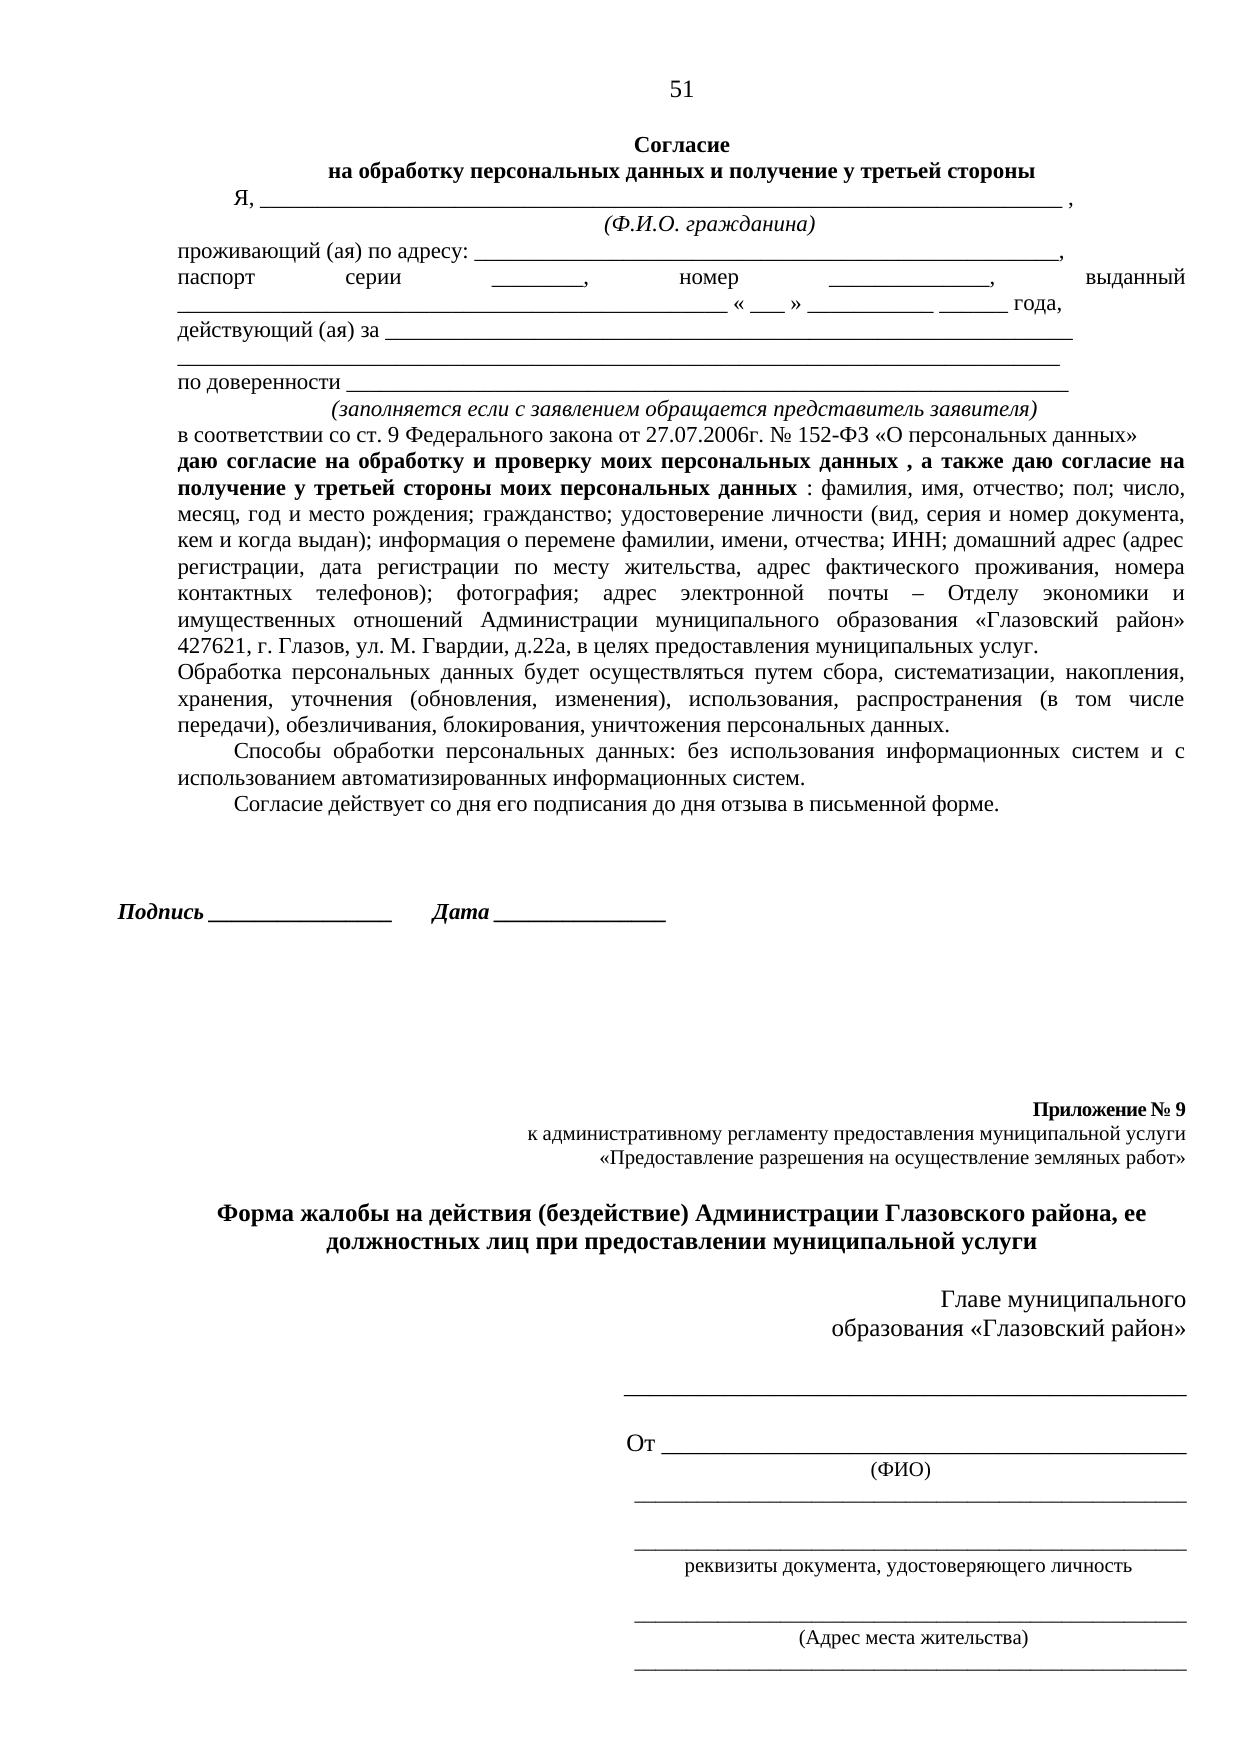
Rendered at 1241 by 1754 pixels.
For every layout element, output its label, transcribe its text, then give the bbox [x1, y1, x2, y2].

text Обработка персональных данных будет осуществляться путем сбора, систематизации, накопления, хранения, уточнения (обновления, изменения), использования, распространения (в том числе передачи), обезличивания, блокирования, уничтожения персональных данных. [177, 658, 1186, 737]
text образования «Глазовский район» [177, 1313, 1186, 1341]
text Главе муниципального [177, 1284, 1186, 1313]
subtitle Подпись ________________ Дата _______________ [117, 898, 1186, 924]
text Приложение № 9 [177, 1097, 1186, 1121]
text к административному регламенту предоставления муниципальной услуги [177, 1121, 1186, 1145]
text (Адрес места жительства) [177, 1625, 1186, 1649]
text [177, 1601, 1186, 1625]
text реквизиты документа, удостоверяющего личность [177, 1553, 1186, 1577]
text (ФИО) [177, 1456, 1186, 1481]
text Согласие действует со дня его подписания до дня отзыва в письменной форме. [177, 790, 1186, 816]
text проживающий (ая) по адресу: ___________________________________________________, [177, 237, 1186, 263]
text на обработку персональных данных и получение у третьей стороны [177, 158, 1186, 184]
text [177, 1529, 1186, 1553]
text Форма жалобы на действия (бездействие) Администрации Глазовского района, ее должностных лиц при предоставлении муниципальной услуги [177, 1198, 1186, 1255]
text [177, 1649, 1186, 1673]
text Согласие [177, 131, 1186, 158]
text (Ф.И.О. гражданина) [177, 210, 1186, 237]
text _____________________________________________ [177, 1370, 1186, 1399]
text _____________________________________________________________________________ [177, 342, 1186, 368]
text Я, ______________________________________________________________________ , [177, 184, 1186, 210]
text паспорт серии ________, номер ______________, выданный ________________________________________________ « ___ » ___________ ______ года, [177, 263, 1186, 316]
text (заполняется если с заявлением обращается представитель заявителя) [177, 395, 1186, 421]
text От __________________________________________ [177, 1428, 1186, 1456]
text в соответствии со ст. 9 Федерального закона от 27.07.2006г. № 152-ФЗ «О персональных данных» [177, 421, 1186, 447]
text «Предоставление разрешения на осуществление земляных работ» [177, 1145, 1186, 1169]
text _____________________________________________________ [177, 1481, 1186, 1504]
text Способы обработки персональных данных: без использования информационных систем и с использованием автоматизированных информационных систем. [177, 737, 1186, 790]
text действующий (ая) за ____________________________________________________________ [177, 316, 1186, 342]
text по доверенности _______________________________________________________________ [177, 368, 1186, 395]
text даю согласие на обработку и проверку моих персональных данных , а также даю согласие на получение у третьей стороны моих персональных данных : фамилия, имя, отчество; пол; число, месяц, год и место рождения; гражданство; удостоверение личности (вид, серия и номер документа, кем и когда выдан); информация о перемене фамилии, имени, отчества; ИНН; домашний адрес (адрес регистрации, дата регистрации по месту жительства, адрес фактического проживания, номера контактных телефонов); фотография; адрес электронной почты – Отделу экономики и имущественных отношений Администрации муниципального образования «Глазовский район» 427621, г. Глазов, ул. М. Гвардии, д.22а, в целях предоставления муниципальных услуг. [177, 447, 1186, 658]
